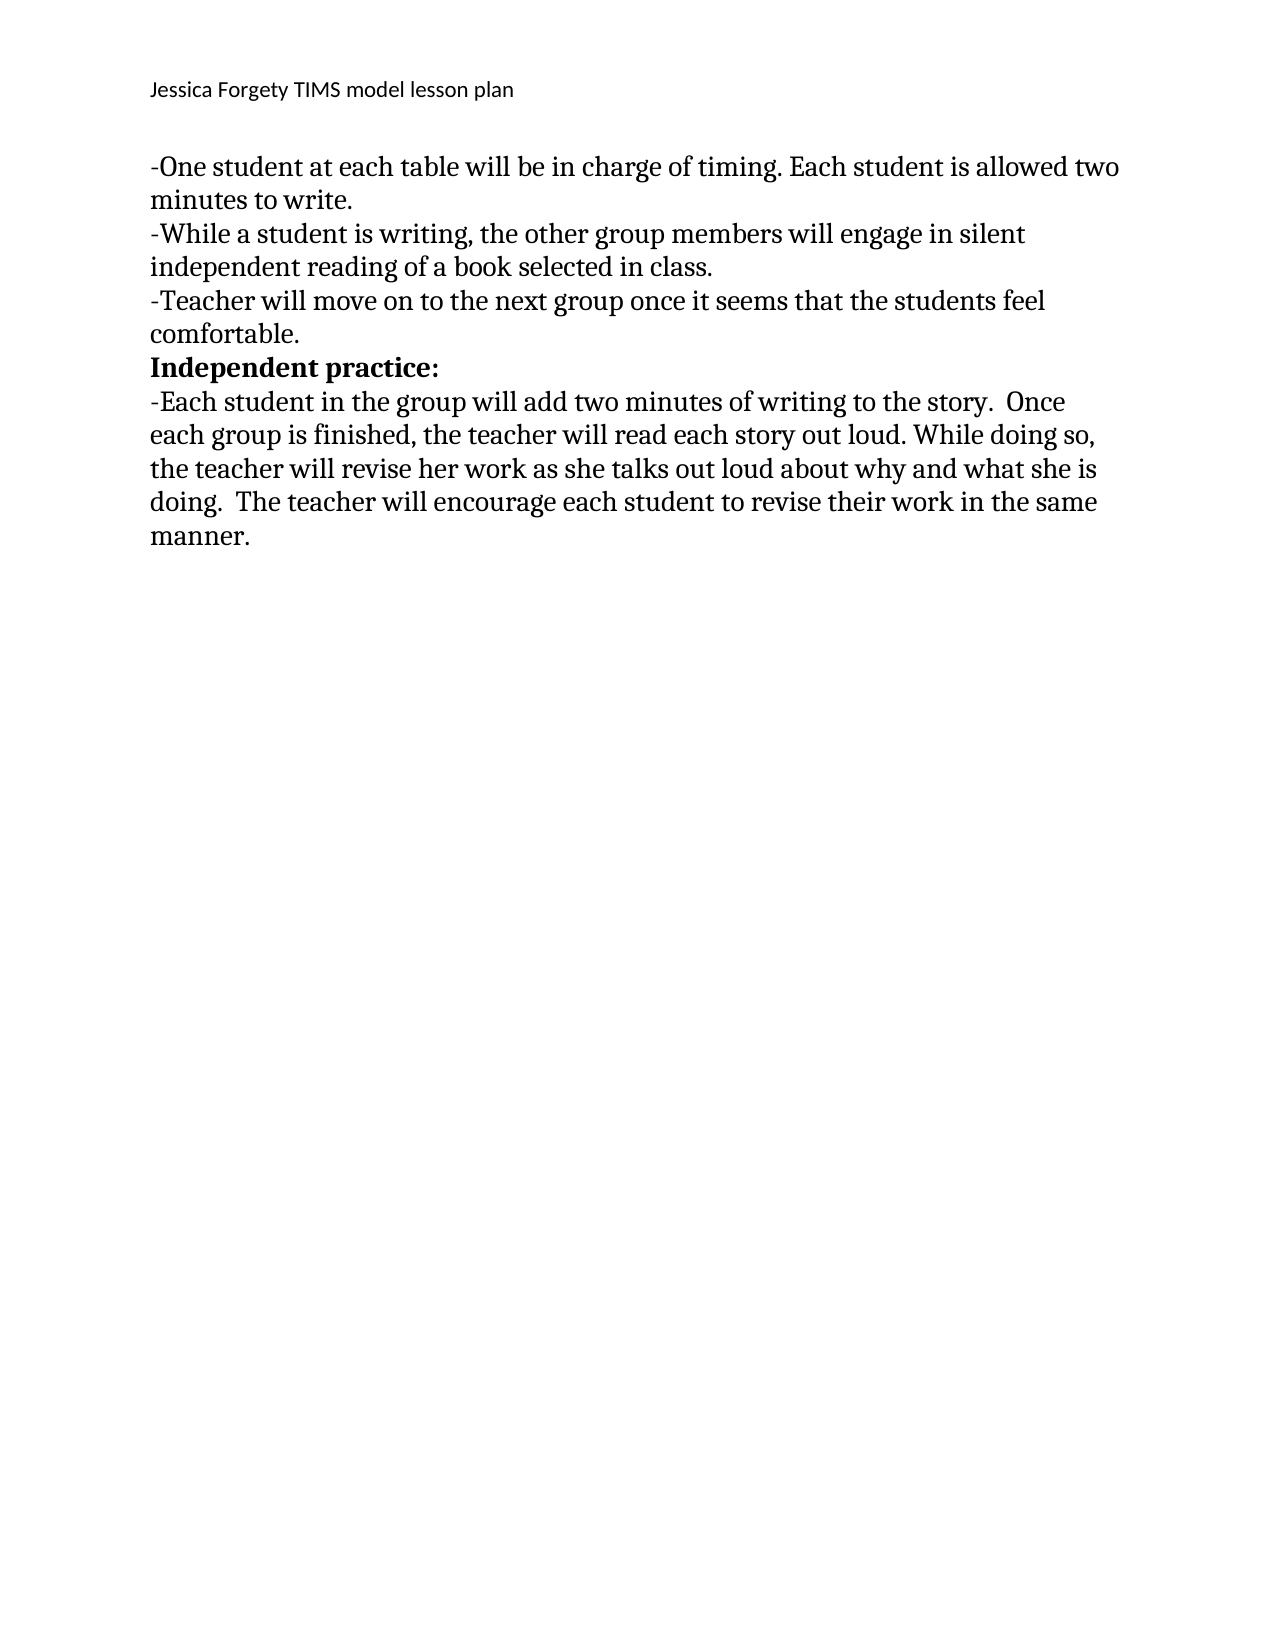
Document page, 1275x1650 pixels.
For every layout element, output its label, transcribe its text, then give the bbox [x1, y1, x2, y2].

text -While a student is writing, the other group members will engage in silent independent reading of a book selected in class. [150, 217, 1125, 284]
text -One student at each table will be in charge of timing. Each student is allowed two minutes to write. [150, 150, 1125, 217]
text -Each student in the group will add two minutes of writing to the story. Once each group is finished, the teacher will read each story out loud. While doing so, the teacher will revise her work as she talks out loud about why and what she is doing. The teacher will encourage each student to revise their work in the same manner. [150, 385, 1125, 552]
text Independent practice: [150, 351, 1125, 385]
text -Teacher will move on to the next group once it seems that the students feel comfortable. [150, 284, 1125, 351]
